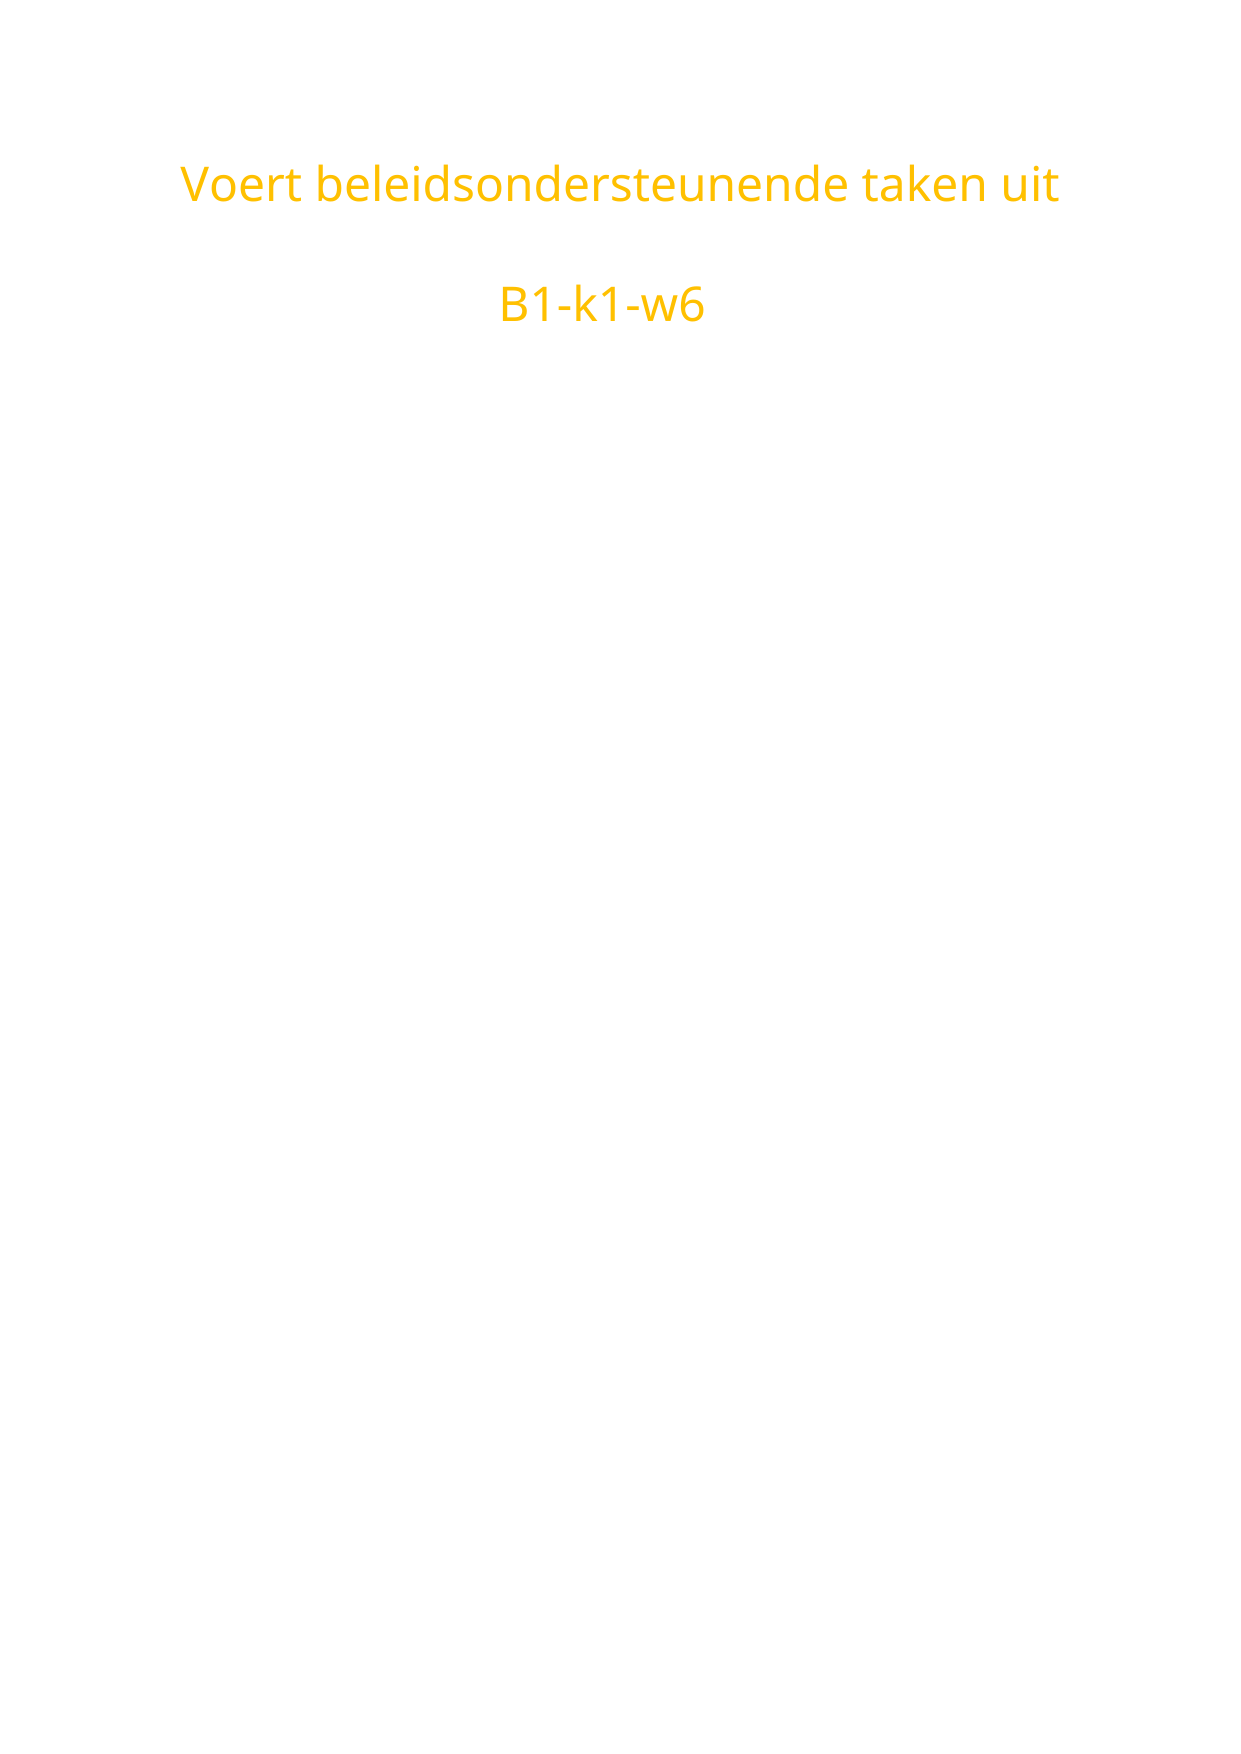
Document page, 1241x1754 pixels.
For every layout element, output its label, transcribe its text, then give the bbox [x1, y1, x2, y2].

subtitle Voert beleidsondersteunende taken uit [150, 150, 1090, 215]
text B1-k1-w6 [150, 271, 1090, 336]
